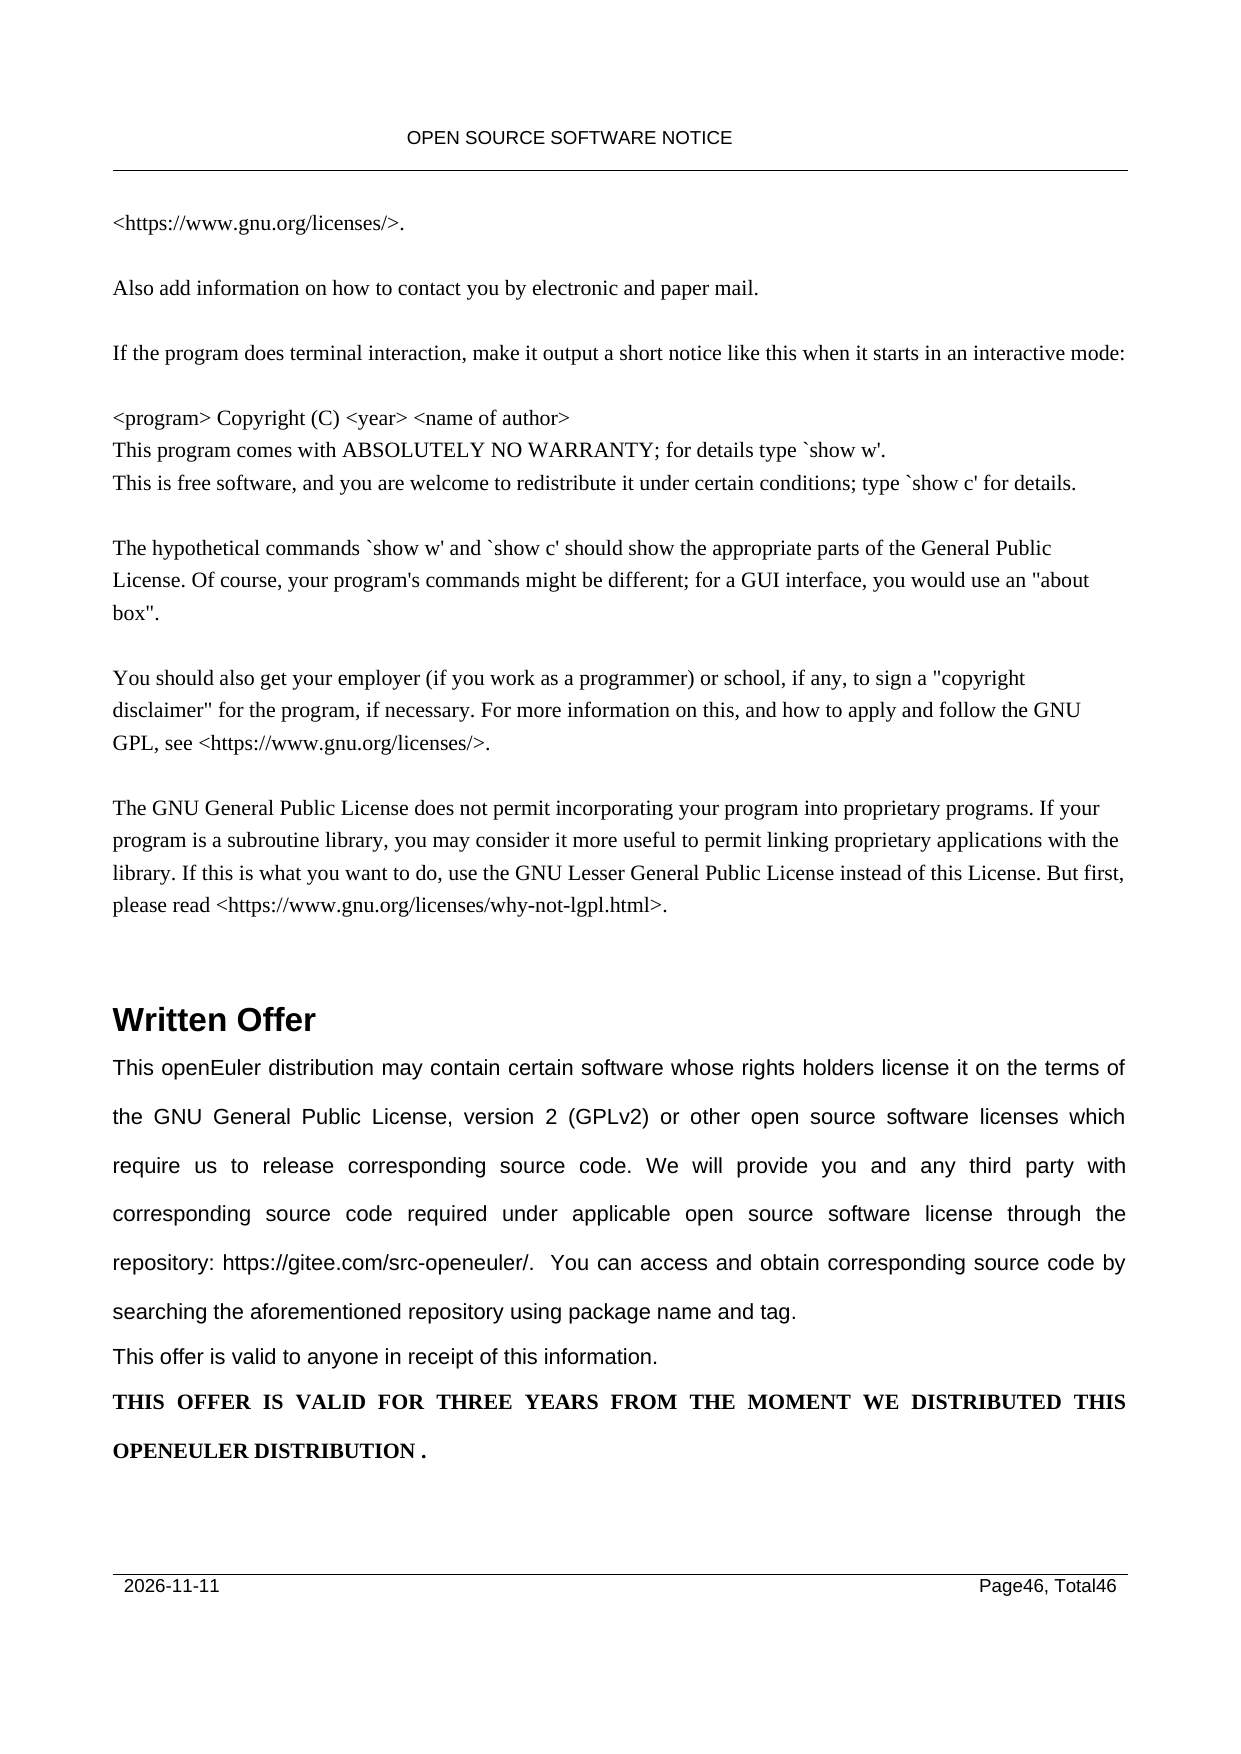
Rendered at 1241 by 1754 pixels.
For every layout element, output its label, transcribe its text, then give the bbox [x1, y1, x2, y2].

text This offer is valid to anyone in receipt of this information. [112, 1340, 1128, 1373]
text This openEuler distribution may contain certain software whose rights holders license it on the terms of the GNU General Public License, version 2 (GPLv2) or other open source software licenses which require us to release corresponding source code. We will provide you and any third party with corresponding source code required under applicable open source software license through the repository: https://gitee.com/src-openeuler/. You can access and obtain corresponding source code by searching the aforementioned repository using package name and tag. [112, 1051, 1128, 1328]
text Written Offer [112, 986, 1128, 1051]
text The hypothetical commands `show w' and `show c' should show the appropriate parts of the General Public License. Of course, your program's commands might be different; for a GUI interface, you would use an "about box". [112, 531, 1128, 629]
text The GNU General Public License does not permit incorporating your program into proprietary programs. If your program is a subroutine library, you may consider it more useful to permit linking proprietary applications with the library. If this is what you want to do, use the GNU Lesser General Public License instead of this License. But first, please read <https://www.gnu.org/licenses/why-not-lgpl.html>. [112, 791, 1128, 921]
text <program> Copyright (C) <year> <name of author> [112, 401, 1128, 434]
text This is free software, and you are welcome to redistribute it under certain conditions; type `show c' for details. [112, 466, 1128, 499]
text You should also get your employer (if you work as a programmer) or school, if any, to sign a "copyright disclaimer" for the program, if necessary. For more information on this, and how to apply and follow the GNU GPL, see <https://www.gnu.org/licenses/>. [112, 661, 1128, 759]
text Also add information on how to contact you by electronic and paper mail. [112, 271, 1128, 304]
text This program comes with ABSOLUTELY NO WARRANTY; for details type `show w'. [112, 434, 1128, 466]
text THIS OFFER IS VALID FOR THREE YEARS FROM THE MOMENT WE DISTRIBUTED THIS OPENEULER DISTRIBUTION . [112, 1385, 1128, 1467]
text If the program does terminal interaction, make it output a short notice like this when it starts in an interactive mode: [112, 336, 1128, 369]
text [112, 206, 1128, 239]
